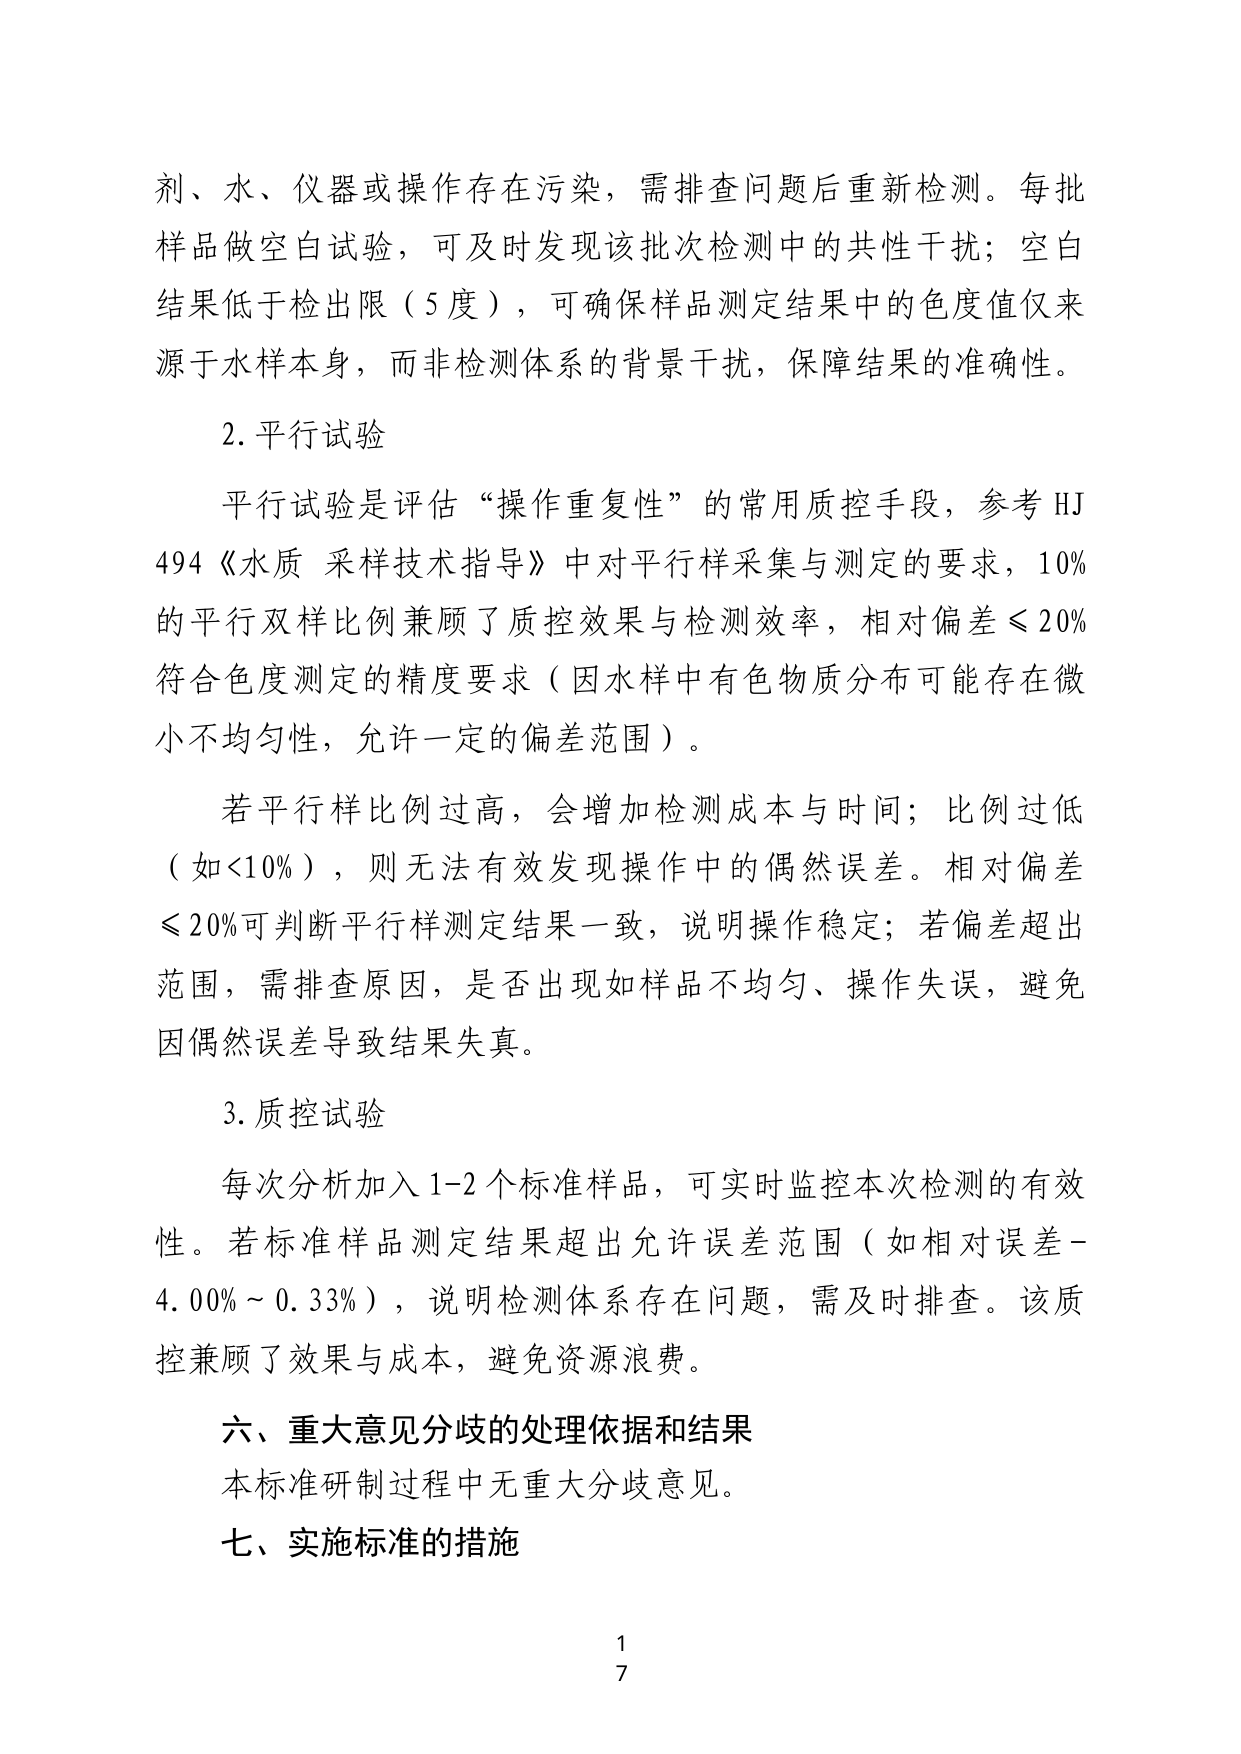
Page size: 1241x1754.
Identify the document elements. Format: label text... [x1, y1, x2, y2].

text 平行试验是评估“操作重复性”的常用质控手段，参考HJ 494《水质 采样技术指导》中对平行样采集与测定的要求，10%的平行双样比例兼顾了质控效果与检测效率，相对偏差≤20% 符合色度测定的精度要求（因水样中有色物质分布可能存在微小不均匀性，允许一定的偏差范围）。 [153, 470, 1087, 762]
text 六、重大意见分歧的处理依据和结果 [153, 1395, 1087, 1453]
text 七、实施标准的措施 [153, 1508, 1087, 1566]
text 本标准研制过程中无重大分歧意见。 [153, 1453, 1087, 1508]
text 3.质控试验 [153, 1078, 1087, 1137]
text 每次分析加入1-2个标准样品，可实时监控本次检测的有效性。若标准样品测定结果超出允许误差范围（如相对误差-4.00%～0.33%），说明检测体系存在问题，需及时排查。该质控兼顾了效果与成本，避免资源浪费。 [153, 1149, 1087, 1383]
text 若平行样比例过高，会增加检测成本与时间；比例过低（如<10%），则无法有效发现操作中的偶然误差。相对偏差≤20%可判断平行样测定结果一致，说明操作稳定；若偏差超出范围，需排查原因，是否出现如样品不均匀、操作失误，避免因偶然误差导致结果失真。 [153, 774, 1087, 1066]
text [153, 153, 1087, 387]
text 2.平行试验 [153, 399, 1087, 458]
